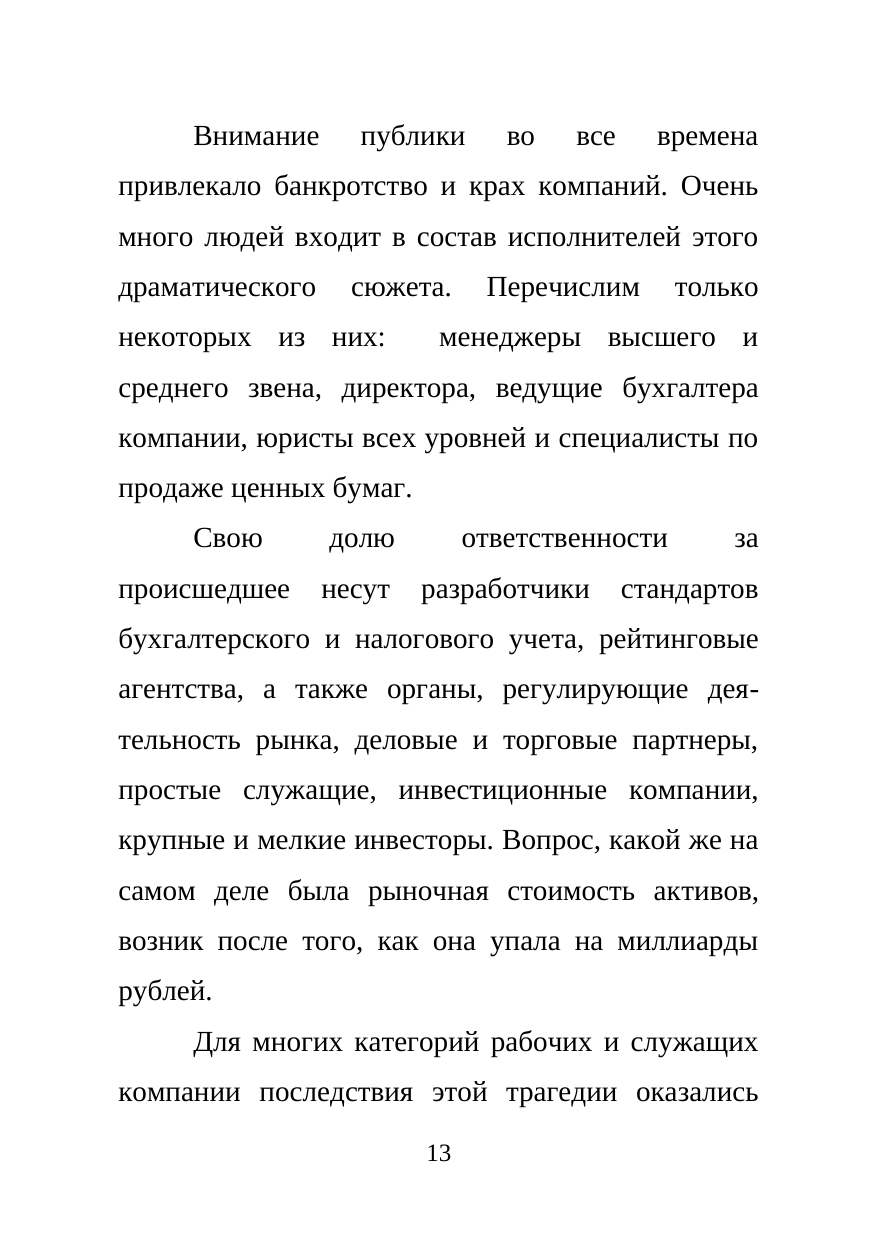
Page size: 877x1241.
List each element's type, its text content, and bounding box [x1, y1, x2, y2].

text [118, 1024, 759, 1108]
text Свою долю ответственности за происшедшее несут разработчики стандартов бухгалтерского и налогового учета, рейтинговые агентства, а также органы, регулирующие деятельность рынка, деловые и торговые партнеры, простые служащие, инвестиционные компании, крупные и мелкие инвесторы. Вопрос, какой же на самом деле была рыночная стоимость активов, возник после того, как она упала на миллиарды рублей. [118, 521, 759, 1007]
text Внимание публики во все времена привлекало банкротство и крах компаний. Очень много людей входит в состав исполнителей этого драматического сюжета. Перечислим только некоторых из них: менеджеры высшего и среднего звена, директора, ведущие бухгалтера компании, юристы всех уровней и специалисты по продаже ценных бумаг. [118, 118, 759, 504]
